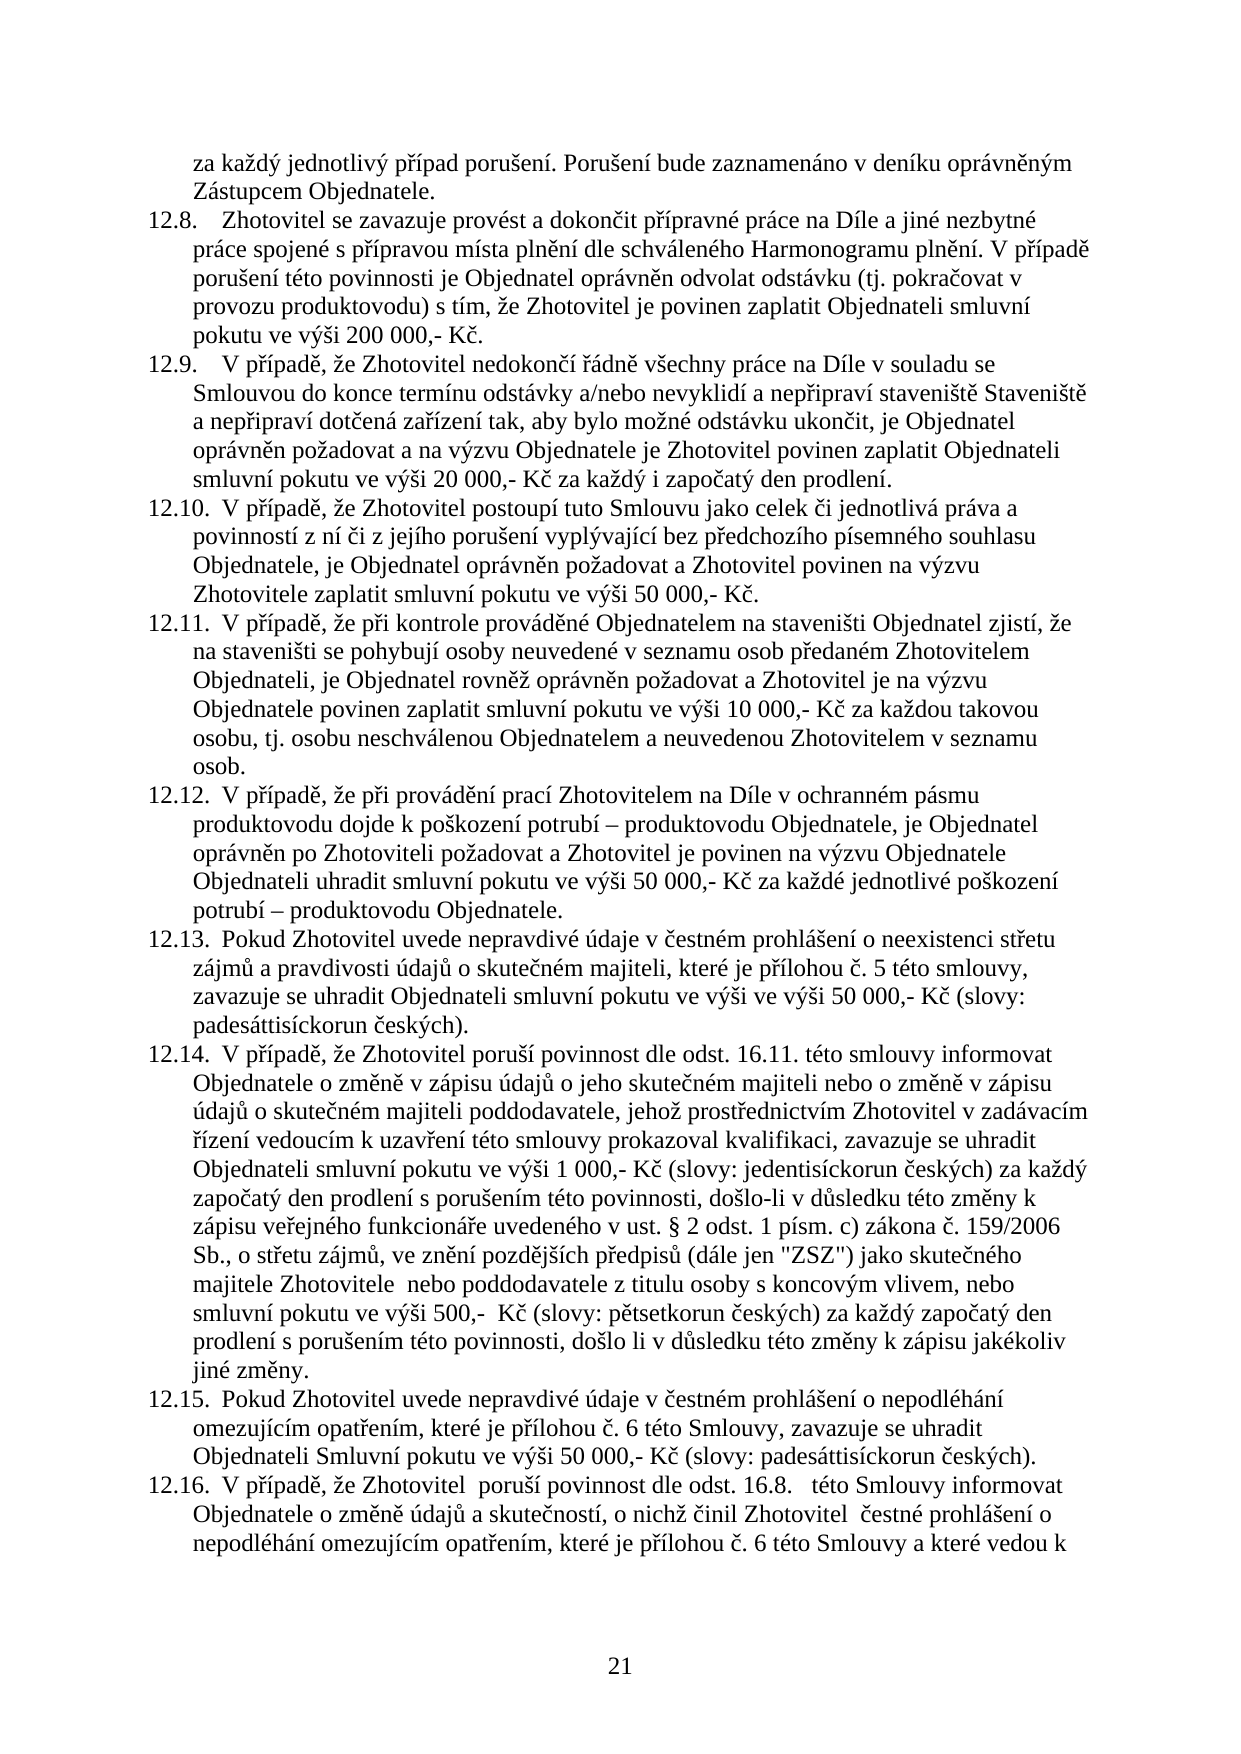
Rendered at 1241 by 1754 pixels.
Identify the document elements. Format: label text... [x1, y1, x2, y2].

list V případě, že Zhotovitel nedokončí řádně všechny práce na Díle v souladu se Smlouvou do konce termínu odstávky a/nebo nevyklidí a nepřipraví staveniště Staveniště a nepřipraví dotčená zařízení tak, aby bylo možné odstávku ukončit, je Objednatel oprávněn požadovat a na výzvu Objednatele je Zhotovitel povinen zaplatit Objednateli smluvní pokutu ve výši 20 000,- Kč za každý i započatý den prodlení. [148, 349, 1093, 493]
list Zhotovitel se zavazuje provést a dokončit přípravné práce na Díle a jiné nezbytné práce spojené s přípravou místa plnění dle schváleného Harmonogramu plnění. V případě porušení této povinnosti je Objednatel oprávněn odvolat odstávku (tj. pokračovat v provozu produktovodu) s tím, že Zhotovitel je povinen zaplatit Objednateli smluvní pokutu ve výši 200 000,- Kč. [148, 205, 1093, 349]
list V případě, že Zhotovitel postoupí tuto Smlouvu jako celek či jednotlivá práva a povinností z ní či z jejího porušení vyplývající bez předchozího písemného souhlasu Objednatele, je Objednatel oprávněn požadovat a Zhotovitel povinen na výzvu Zhotovitele zaplatit smluvní pokutu ve výši 50 000,- Kč. [148, 493, 1093, 608]
list Pokud Zhotovitel uvede nepravdivé údaje v čestném prohlášení o nepodléhání omezujícím opatřením, které je přílohou č. 6 této Smlouvy, zavazuje se uhradit Objednateli Smluvní pokutu ve výši 50 000,- Kč (slovy: padesáttisíckorun českých). [148, 1384, 1093, 1470]
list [148, 148, 1093, 205]
list V případě, že při kontrole prováděné Objednatelem na staveništi Objednatel zjistí, že na staveništi se pohybují osoby neuvedené v seznamu osob předaném Zhotovitelem Objednateli, je Objednatel rovněž oprávněn požadovat a Zhotovitel je na výzvu Objednatele povinen zaplatit smluvní pokutu ve výši 10 000,- Kč za každou takovou osobu, tj. osobu neschválenou Objednatelem a neuvedenou Zhotovitelem v seznamu osob. [148, 608, 1093, 780]
list V případě, že při provádění prací Zhotovitelem na Díle v ochranném pásmu produktovodu dojde k poškození potrubí – produktovodu Objednatele, je Objednatel oprávněn po Zhotoviteli požadovat a Zhotovitel je povinen na výzvu Objednatele Objednateli uhradit smluvní pokutu ve výši 50 000,- Kč za každé jednotlivé poškození potrubí – produktovodu Objednatele. [148, 780, 1093, 924]
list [148, 1470, 1093, 1556]
list V případě, že Zhotovitel poruší povinnost dle odst. 16.11. této smlouvy informovat Objednatele o změně v zápisu údajů o jeho skutečném majiteli nebo o změně v zápisu údajů o skutečném majiteli poddodavatele, jehož prostřednictvím Zhotovitel v zadávacím řízení vedoucím k uzavření této smlouvy prokazoval kvalifikaci, zavazuje se uhradit Objednateli smluvní pokutu ve výši 1 000,- Kč (slovy: jedentisíckorun českých) za každý započatý den prodlení s porušením této povinnosti, došlo-li v důsledku této změny k zápisu veřejného funkcionáře uvedeného v ust. § 2 odst. 1 písm. c) zákona č. 159/2006 Sb., o střetu zájmů, ve znění pozdějších předpisů (dále jen "ZSZ") jako skutečného majitele Zhotovitele nebo poddodavatele z titulu osoby s koncovým vlivem, nebo smluvní pokutu ve výši 500,- Kč (slovy: pětsetkorun českých) za každý započatý den prodlení s porušením této povinnosti, došlo li v důsledku této změny k zápisu jakékoliv jiné změny. [148, 1039, 1093, 1384]
list Pokud Zhotovitel uvede nepravdivé údaje v čestném prohlášení o neexistenci střetu zájmů a pravdivosti údajů o skutečném majiteli, které je přílohou č. 5 této smlouvy, zavazuje se uhradit Objednateli smluvní pokutu ve výši ve výši 50 000,- Kč (slovy: padesáttisíckorun českých). [148, 924, 1093, 1039]
